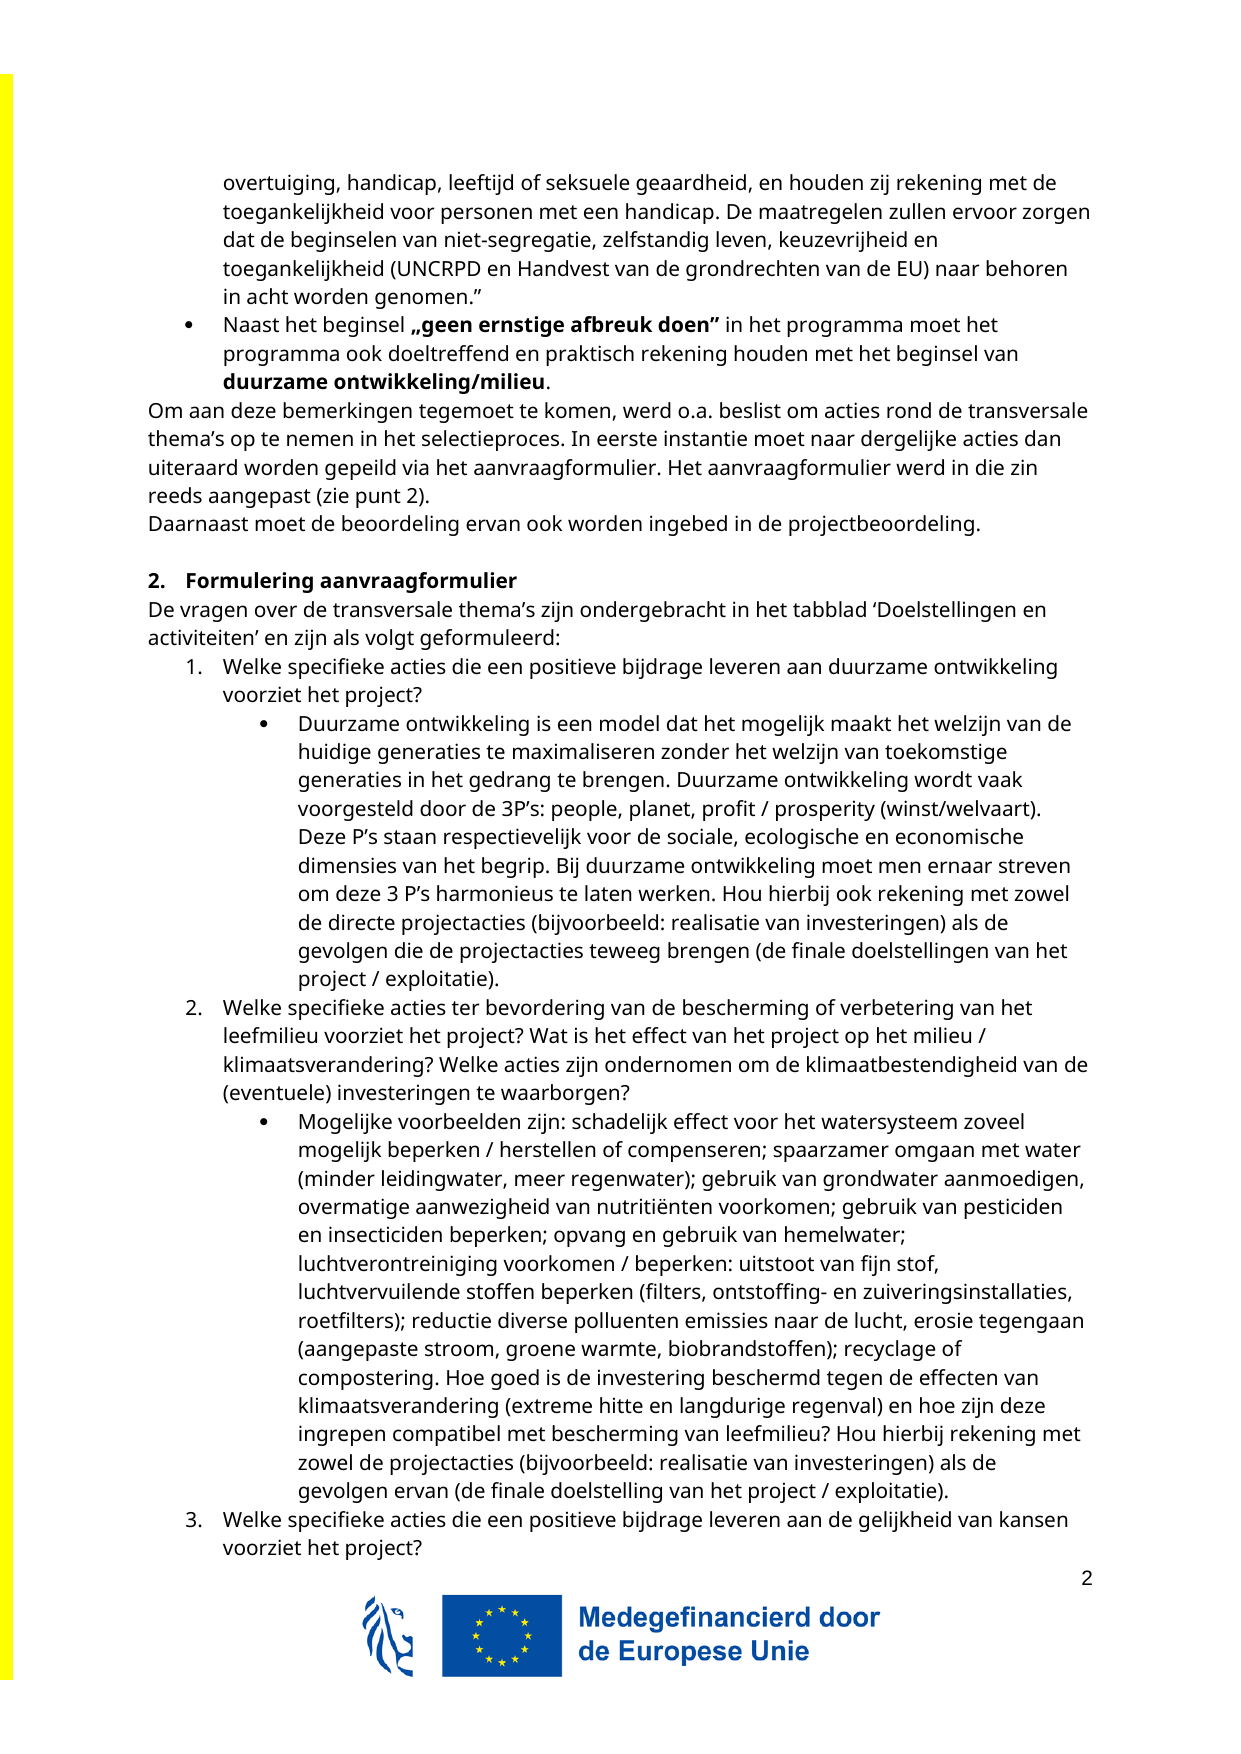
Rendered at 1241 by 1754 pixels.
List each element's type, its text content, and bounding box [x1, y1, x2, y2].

list Welke specifieke acties die een positieve bijdrage leveren aan de gelijkheid van kansen voorziet het project? [185, 1505, 1092, 1562]
list Formulering aanvraagformulier [148, 566, 1092, 595]
list Welke specifieke acties die een positieve bijdrage leveren aan duurzame ontwikkeling voorziet het project? [185, 652, 1092, 709]
text Daarnaast moet de beoordeling ervan ook worden ingebed in de projectbeoordeling. [148, 509, 1092, 538]
text Om aan deze bemerkingen tegemoet te komen, werd o.a. beslist om acties rond de transversale thema’s op te nemen in het selectieproces. In eerste instantie moet naar dergelijke acties dan uiteraard worden gepeild via het aanvraagformulier. Het aanvraagformulier werd in die zin reeds aangepast (zie punt 2). [148, 396, 1092, 509]
list Naast het beginsel „geen ernstige afbreuk doen” in het programma moet het programma ook doeltreffend en praktisch rekening houden met het beginsel van duurzame ontwikkeling/milieu. [185, 311, 1092, 396]
list Mogelijke voorbeelden zijn: schadelijk effect voor het watersysteem zoveel mogelijk beperken / herstellen of compenseren; spaarzamer omgaan met water (minder leidingwater, meer regenwater); gebruik van grondwater aanmoedigen, overmatige aanwezigheid van nutritiënten voorkomen; gebruik van pesticiden en insecticiden beperken; opvang en gebruik van hemelwater; luchtverontreiniging voorkomen / beperken: uitstoot van fijn stof, luchtvervuilende stoffen beperken (filters, ontstoffing- en zuiveringsinstallaties, roetfilters); reductie diverse polluenten emissies naar de lucht, erosie tegengaan (aangepaste stroom, groene warmte, biobrandstoffen); recyclage of compostering. Hoe goed is de investering beschermd tegen de effecten van klimaatsverandering (extreme hitte en langdurige regenval) en hoe zijn deze ingrepen compatibel met bescherming van leefmilieu? Hou hierbij rekening met zowel de projectacties (bijvoorbeeld: realisatie van investeringen) als de gevolgen ervan (de finale doelstelling van het project / exploitatie). [260, 1107, 1092, 1505]
picture [350, 1589, 890, 1681]
list Duurzame ontwikkeling is een model dat het mogelijk maakt het welzijn van de huidige generaties te maximaliseren zonder het welzijn van toekomstige generaties in het gedrang te brengen. Duurzame ontwikkeling wordt vaak voorgesteld door de 3P’s: people, planet, profit / prosperity (winst/welvaart). Deze P’s staan respectievelijk voor de sociale, ecologische en economische dimensies van het begrip. Bij duurzame ontwikkeling moet men ernaar streven om deze 3 P’s harmonieus te laten werken. Hou hierbij ook rekening met zowel de directe projectacties (bijvoorbeeld: realisatie van investeringen) als de gevolgen die de projectacties teweeg brengen (de finale doelstellingen van het project / exploitatie). [260, 709, 1092, 993]
list Welke specifieke acties ter bevordering van de bescherming of verbetering van het leefmilieu voorziet het project? Wat is het effect van het project op het milieu / klimaatsverandering? Welke acties zijn ondernomen om de klimaatbestendigheid van de (eventuele) investeringen te waarborgen? [185, 993, 1092, 1107]
text De vragen over de transversale thema’s zijn ondergebracht in het tabblad ‘Doelstellingen en activiteiten’ en zijn als volgt geformuleerd: [148, 595, 1092, 652]
